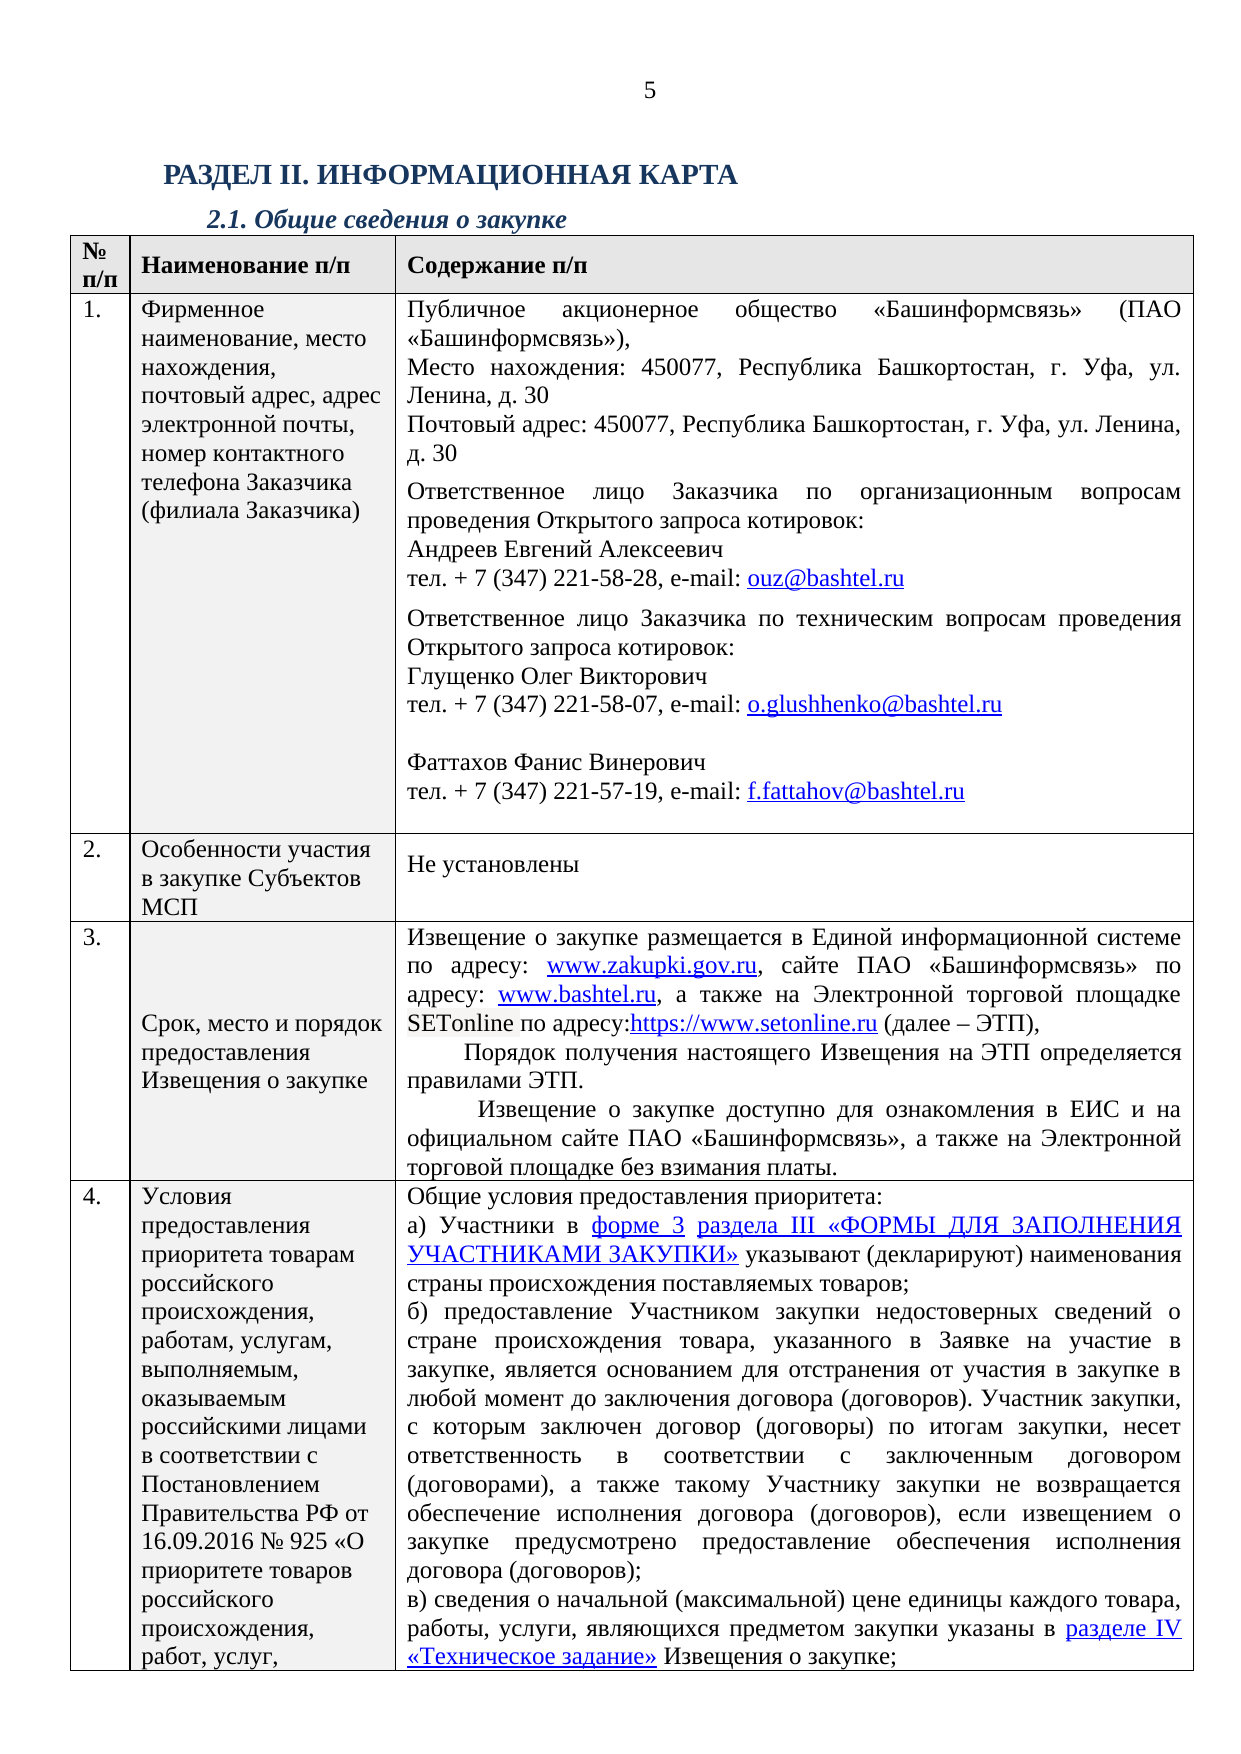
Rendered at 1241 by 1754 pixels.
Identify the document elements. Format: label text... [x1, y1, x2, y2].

table_cell [71, 834, 129, 921]
table_cell Не установлены [396, 834, 1193, 921]
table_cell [396, 1181, 1193, 1670]
table_cell Публичное акционерное общество «Башинформсвязь» (ПАО «Башинформсвязь»), Место нахождения: 450077, Республика Башкортостан, г. Уфа, ул. Ленина, д. 30 Почтовый адрес: 450077, Республика Башкортостан, г. Уфа, ул. Ленина, д. 30 Ответственное лицо Заказчика по организационным вопросам проведения Открытого запроса котировок: Андреев Евгений Алексеевич тел. + 7 (347) 221-58-28, e-mail: ouz@bashtel.ru Ответственное лицо Заказчика по техническим вопросам проведения Открытого запроса котировок: Глущенко Олег Викторович тел. + 7 (347) 221-58-07, e-mail: o.glushhenko@bashtel.ru Фаттахов Фанис Винерович тел. + 7 (347) 221-57-19, e-mail: f.fattahov@bashtel.ru [396, 294, 1193, 833]
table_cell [131, 1181, 395, 1670]
table_cell Особенности участия в закупке Субъектов МСП [131, 834, 395, 921]
table_cell Фирменное наименование, место нахождения, почтовый адрес, адрес электронной почты, номер контактного телефона Заказчика (филиала Заказчика) [131, 294, 395, 833]
table_header Содержание п/п [396, 236, 1193, 293]
table_cell Срок, место и порядок предоставления Извещения о закупке [131, 922, 395, 1180]
table_header № п/п [71, 236, 129, 293]
table_cell Извещение о закупке размещается в Единой информационной системе по адресу: www.zakupki.gov.ru, сайте ПАО «Башинформсвязь» по адресу: www.bashtel.ru, а также на Электронной торговой площадке SETonline по адресу: (далее – ЭТП), Порядок получения настоящего Извещения на ЭТП определяется правилами ЭТП. Извещение о закупке доступно для ознакомления в ЕИС и на официальном сайте ПАО «Башинформсвязь», а также на Электронной торговой площадке без взимания платы. [396, 922, 1193, 1180]
text 2.1. Общие сведения о закупке [207, 203, 1181, 235]
table_cell [71, 922, 129, 1180]
table_cell [71, 1181, 129, 1670]
text РАЗДЕЛ II. ИНФОРМАЦИОННАЯ КАРТА [163, 157, 1181, 191]
table_cell [71, 294, 129, 833]
table_header Наименование п/п [131, 236, 395, 293]
